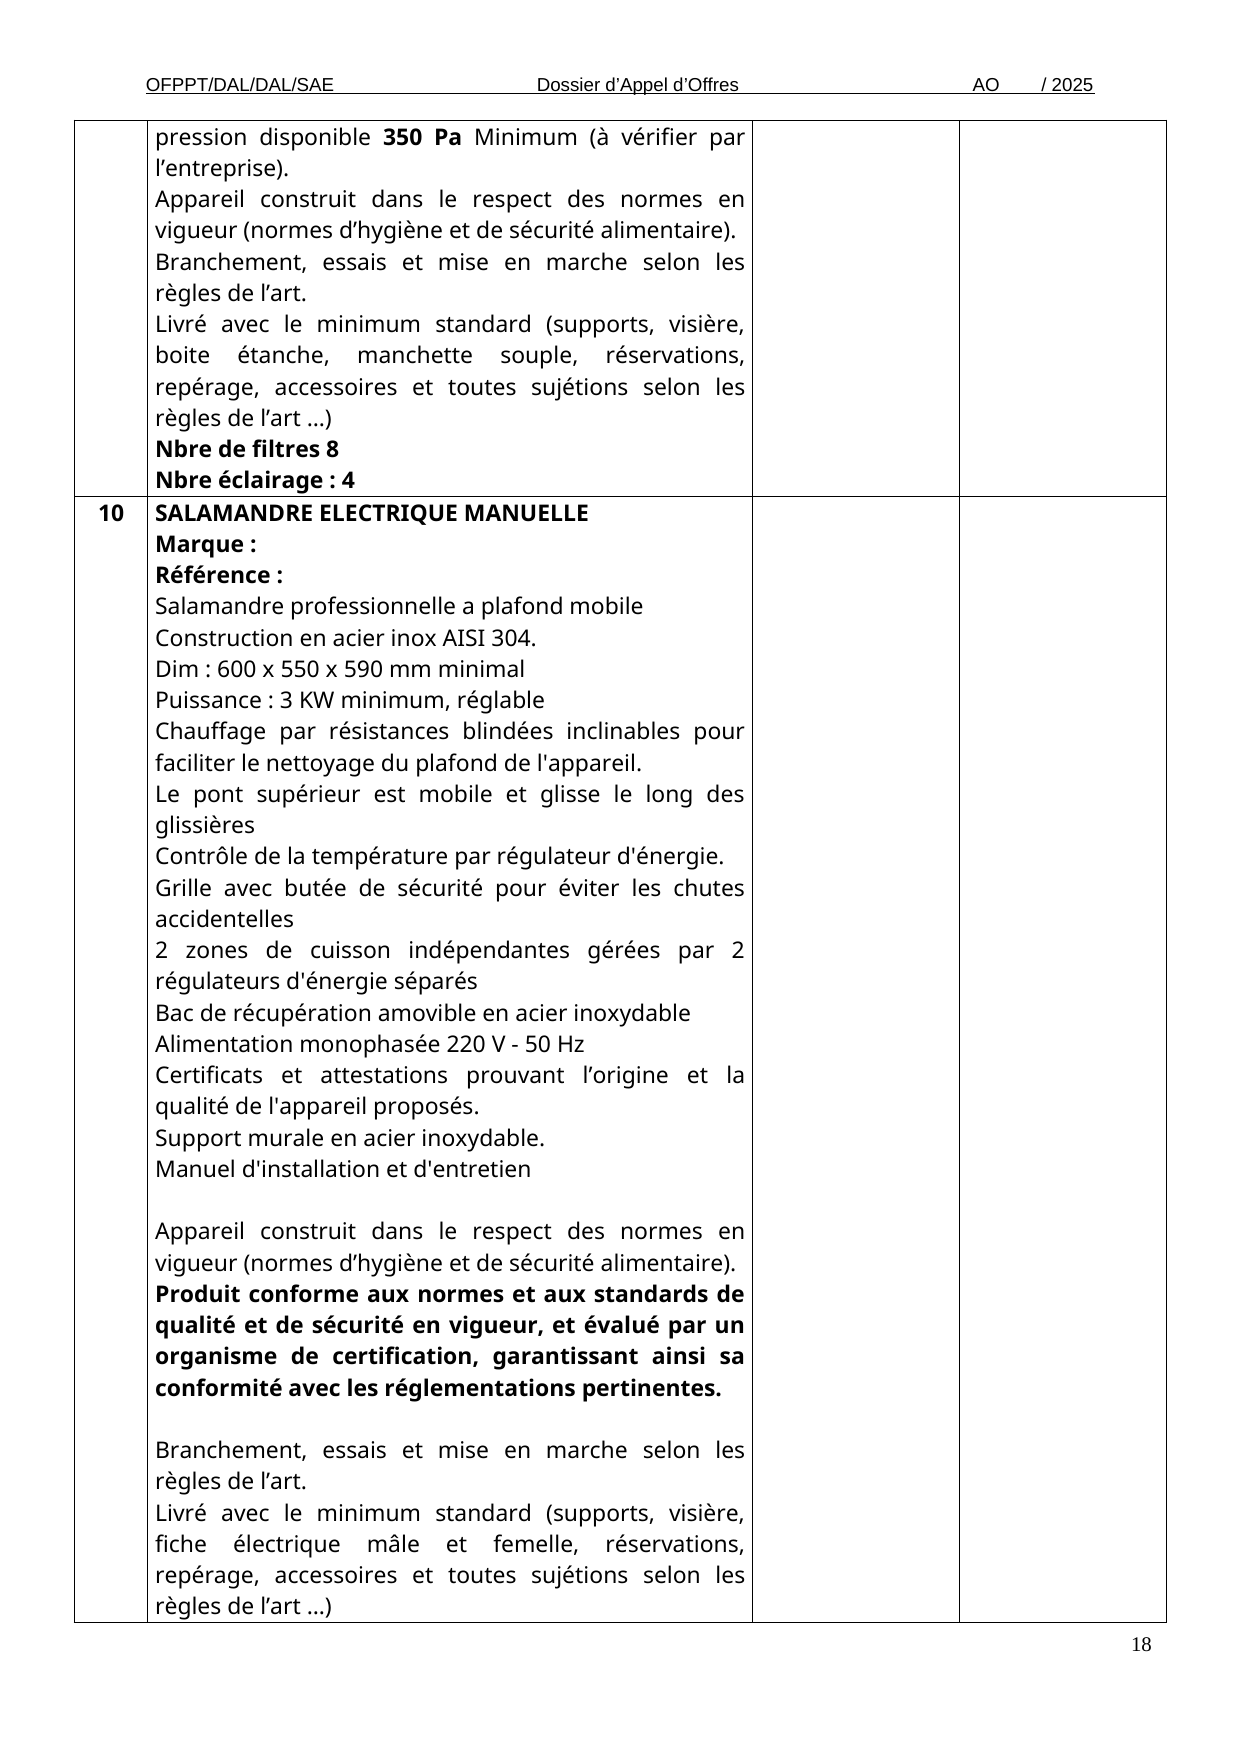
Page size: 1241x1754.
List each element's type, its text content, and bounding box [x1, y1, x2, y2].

table_cell [753, 121, 959, 496]
table_cell [753, 497, 959, 1622]
table_cell 10 [75, 497, 147, 1622]
table_cell 9 [75, 121, 147, 496]
table_cell [960, 121, 1166, 496]
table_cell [148, 121, 752, 496]
table_cell [960, 497, 1166, 1622]
